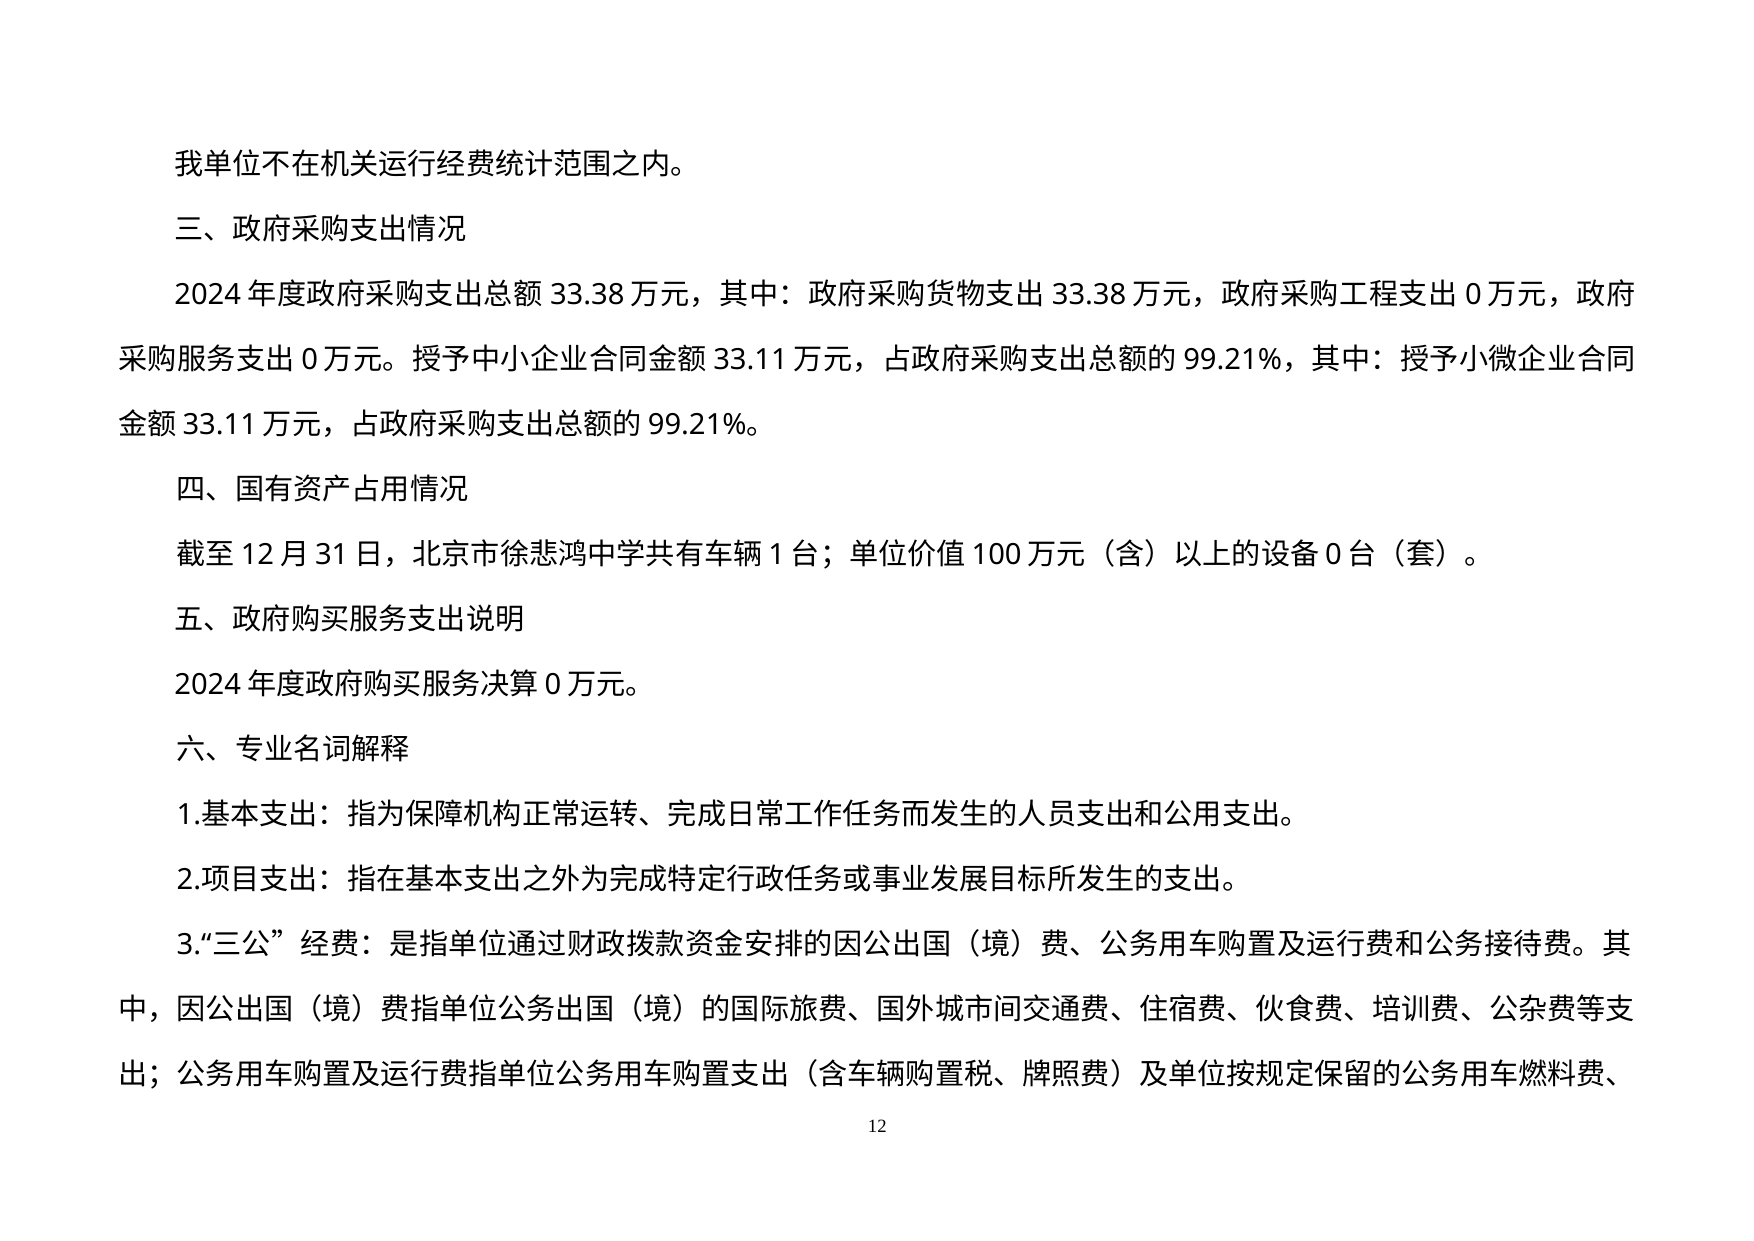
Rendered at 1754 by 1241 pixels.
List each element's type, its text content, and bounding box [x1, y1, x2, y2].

text 五、政府购买服务支出说明 [118, 584, 1636, 649]
text 六、专业名词解释 [118, 714, 1636, 779]
text 1.基本支出：指为保障机构正常运转、完成日常工作任务而发生的人员支出和公用支出。 [118, 779, 1636, 844]
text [118, 909, 1636, 1104]
text 2.项目支出：指在基本支出之外为完成特定行政任务或事业发展目标所发生的支出。 [118, 844, 1636, 909]
text 四、国有资产占用情况 [118, 454, 1636, 519]
text 2024年度政府购买服务决算0万元。 [118, 649, 1636, 714]
text 三、政府采购支出情况 [174, 194, 1636, 259]
text 2024年度政府采购支出总额33.38万元，其中：政府采购货物支出33.38万元，政府采购工程支出0万元，政府采购服务支出0万元。授予中小企业合同金额33.11万元，占政府采购支出总额的99.21%，其中：授予小微企业合同金额33.11万元，占政府采购支出总额的99.21%。 [118, 259, 1636, 454]
text 截至12月31日，北京市徐悲鸿中学共有车辆1台；单位价值100万元（含）以上的设备0台（套）。 [118, 519, 1636, 584]
text 我单位不在机关运行经费统计范围之内。 [118, 129, 1636, 194]
